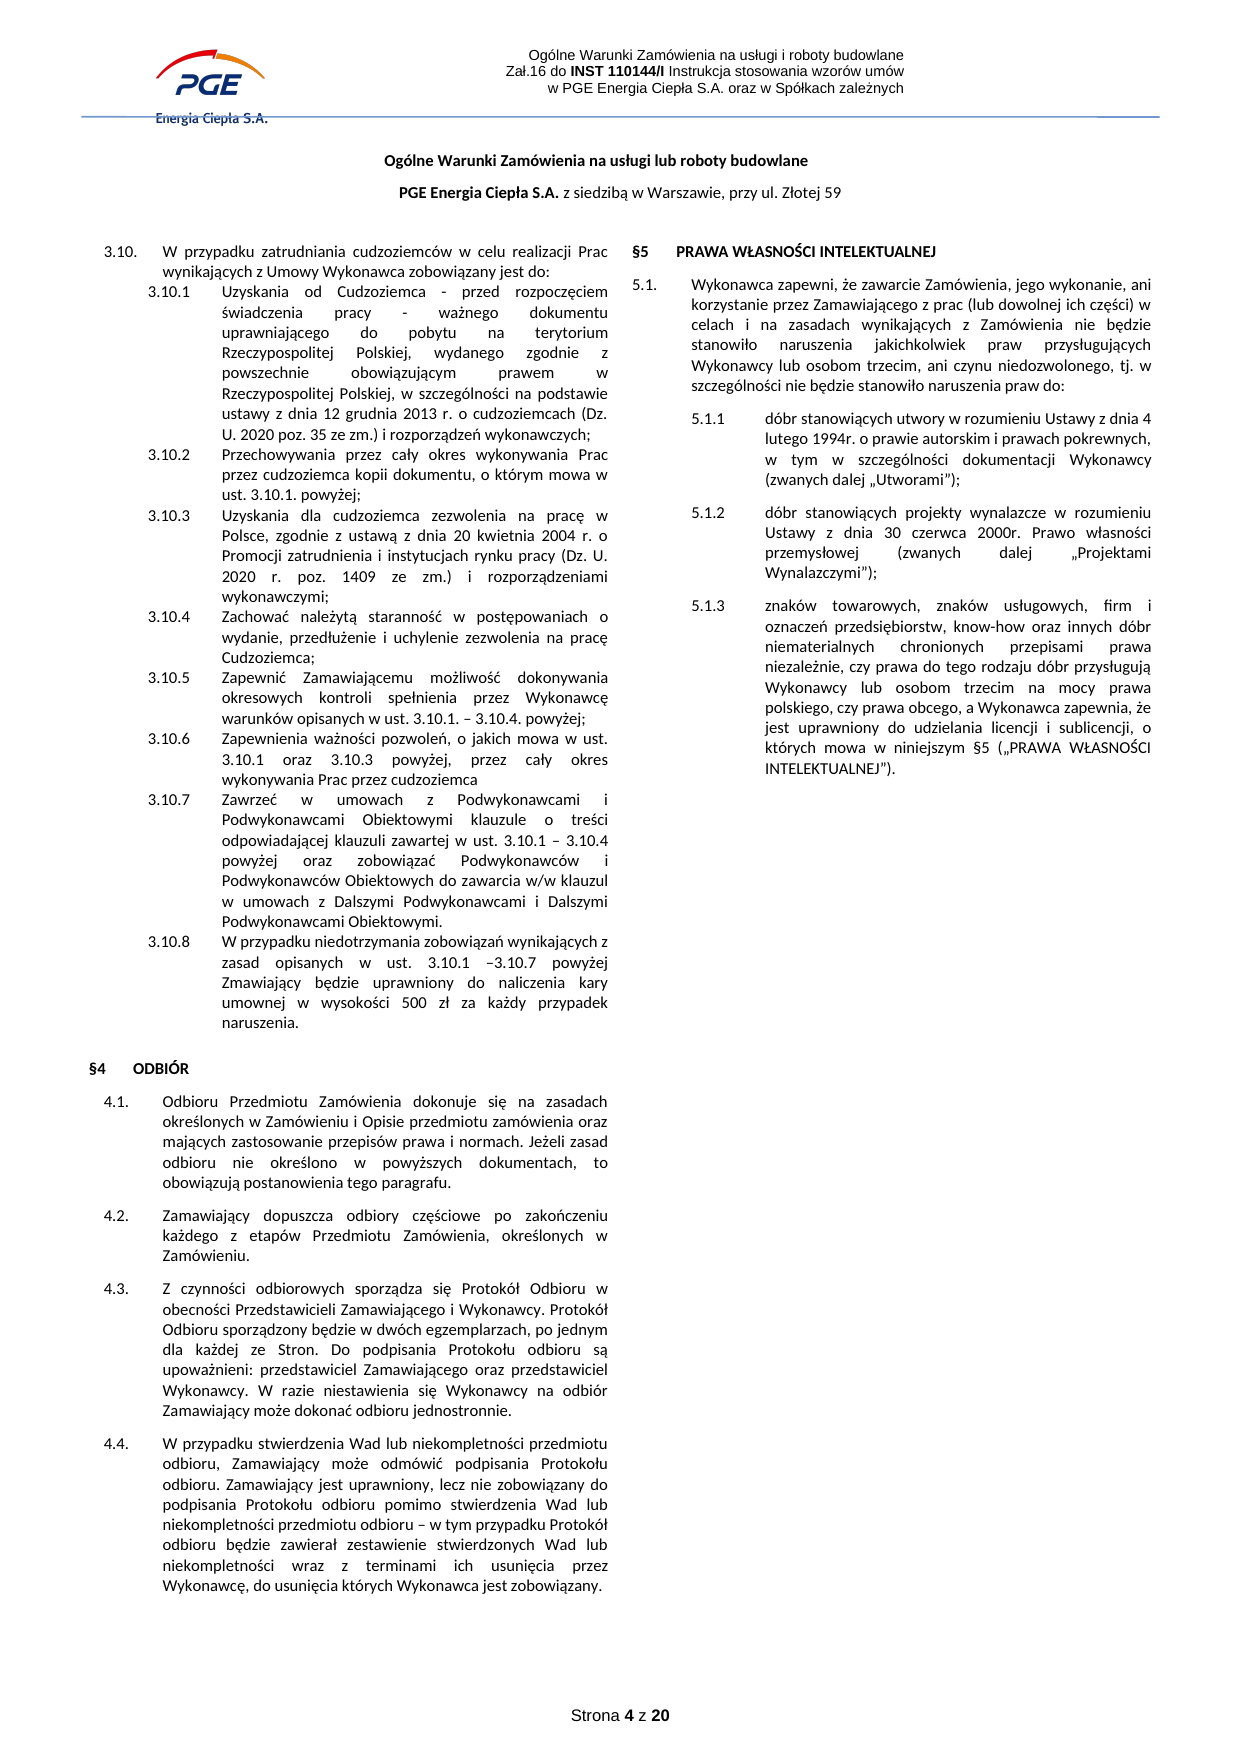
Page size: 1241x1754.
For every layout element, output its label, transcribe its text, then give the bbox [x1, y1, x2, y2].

subtitle Przechowywania przez cały okres wykonywania Prac przez cudzoziemca kopii dokumentu, o którym mowa w ust. 3.10.1. powyżej; [148, 444, 608, 505]
subtitle PRAWA WŁASNOŚCI INTELEKTUALNEJ [632, 241, 1152, 261]
subtitle dóbr stanowiących utwory w rozumieniu Ustawy z dnia 4 lutego 1994r. o prawie autorskim i prawach pokrewnych, w tym w szczególności dokumentacji Wykonawcy (zwanych dalej „Utworami”); [691, 408, 1152, 489]
subtitle ODBIÓR [89, 1058, 608, 1078]
subtitle Uzyskania dla cudzoziemca zezwolenia na pracę w Polsce, zgodnie z ustawą z dnia 20 kwietnia 2004 r. o Promocji zatrudnienia i instytucjach rynku pracy (Dz. U. 2020 r. poz. 1409 ze zm.) i rozporządzeniami wykonawczymi; [148, 505, 608, 607]
subtitle W przypadku stwierdzenia Wad lub niekompletności przedmiotu odbioru, Zamawiający może odmówić podpisania Protokołu odbioru. Zamawiający jest uprawniony, lecz nie zobowiązany do podpisania Protokołu odbioru pomimo stwierdzenia Wad lub niekompletności przedmiotu odbioru – w tym przypadku Protokół odbioru będzie zawierał zestawienie stwierdzonych Wad lub niekompletności wraz z terminami ich usunięcia przez Wykonawcę, do usunięcia których Wykonawca jest zobowiązany. [103, 1433, 608, 1596]
subtitle W przypadku niedotrzymania zobowiązań wynikających z zasad opisanych w ust. 3.10.1 –3.10.7 powyżej Zmawiający będzie uprawniony do naliczenia kary umownej w wysokości 500 zł za każdy przypadek naruszenia. [148, 932, 608, 1033]
subtitle Zachować należytą staranność w postępowaniach o wydanie, przedłużenie i uchylenie zezwolenia na pracę Cudzoziemca; [148, 607, 608, 667]
subtitle Zawrzeć w umowach z Podwykonawcami i Podwykonawcami Obiektowymi klauzule o treści odpowiadającej klauzuli zawartej w ust. 3.10.1 – 3.10.4 powyżej oraz zobowiązać Podwykonawców i Podwykonawców Obiektowych do zawarcia w/w klauzul w umowach z Dalszymi Podwykonawcami i Dalszymi Podwykonawcami Obiektowymi. [148, 789, 608, 932]
subtitle Zapewnić Zamawiającemu możliwość dokonywania okresowych kontroli spełnienia przez Wykonawcę warunków opisanych w ust. 3.10.1. – 3.10.4. powyżej; [148, 667, 608, 728]
subtitle Zapewnienia ważności pozwoleń, o jakich mowa w ust. 3.10.1 oraz 3.10.3 powyżej, przez cały okres wykonywania Prac przez cudzoziemca [148, 728, 608, 789]
subtitle W przypadku zatrudniania cudzoziemców w celu realizacji Prac wynikających z Umowy Wykonawca zobowiązany jest do: [103, 241, 608, 282]
picture [130, 29, 291, 116]
subtitle Odbioru Przedmiotu Zamówienia dokonuje się na zasadach określonych w Zamówieniu i Opisie przedmiotu zamówienia oraz mających zastosowanie przepisów prawa i normach. Jeżeli zasad odbioru nie określono w powyższych dokumentach, to obowiązują postanowienia tego paragrafu. [103, 1091, 608, 1192]
subtitle Z czynności odbiorowych sporządza się Protokół Odbioru w obecności Przedstawicieli Zamawiającego i Wykonawcy. Protokół Odbioru sporządzony będzie w dwóch egzemplarzach, po jednym dla każdej ze Stron. Do podpisania Protokołu odbioru są upoważnieni: przedstawiciel Zamawiającego oraz przedstawiciel Wykonawcy. W razie niestawienia się Wykonawcy na odbiór Zamawiający może dokonać odbioru jednostronnie. [103, 1278, 608, 1421]
subtitle dóbr stanowiących projekty wynalazcze w rozumieniu Ustawy z dnia 30 czerwca 2000r. Prawo własności przemysłowej (zwanych dalej „Projektami Wynalazczymi”); [691, 502, 1152, 583]
picture [130, 118, 291, 152]
subtitle Wykonawca zapewni, że zawarcie Zamówienia, jego wykonanie, ani korzystanie przez Zamawiającego z prac (lub dowolnej ich części) w celach i na zasadach wynikających z Zamówienia nie będzie stanowiło naruszenia jakichkolwiek praw przysługujących Wykonawcy lub osobom trzecim, ani czynu niedozwolonego, tj. w szczególności nie będzie stanowiło naruszenia praw do: [632, 274, 1152, 396]
subtitle Zamawiający dopuszcza odbiory częściowe po zakończeniu każdego z etapów Przedmiotu Zamówienia, określonych w Zamówieniu. [103, 1205, 608, 1266]
subtitle Uzyskania od Cudzoziemca - przed rozpoczęciem świadczenia pracy - ważnego dokumentu uprawniającego do pobytu na terytorium Rzeczypospolitej Polskiej, wydanego zgodnie z powszechnie obowiązującym prawem w Rzeczypospolitej Polskiej, w szczególności na podstawie ustawy z dnia 12 grudnia 2013 r. o cudzoziemcach (Dz. U. 2020 poz. 35 ze zm.) i rozporządzeń wykonawczych; [148, 282, 608, 444]
subtitle znaków towarowych, znaków usługowych, firm i oznaczeń przedsiębiorstw, know-how oraz innych dóbr niematerialnych chronionych przepisami prawa niezależnie, czy prawa do tego rodzaju dóbr przysługują Wykonawcy lub osobom trzecim na mocy prawa polskiego, czy prawa obcego, a Wykonawca zapewnia, że jest uprawniony do udzielania licencji i sublicencji, o których mowa w niniejszym §5 („PRAWA WŁASNOŚCI INTELEKTUALNEJ”). [691, 596, 1152, 778]
